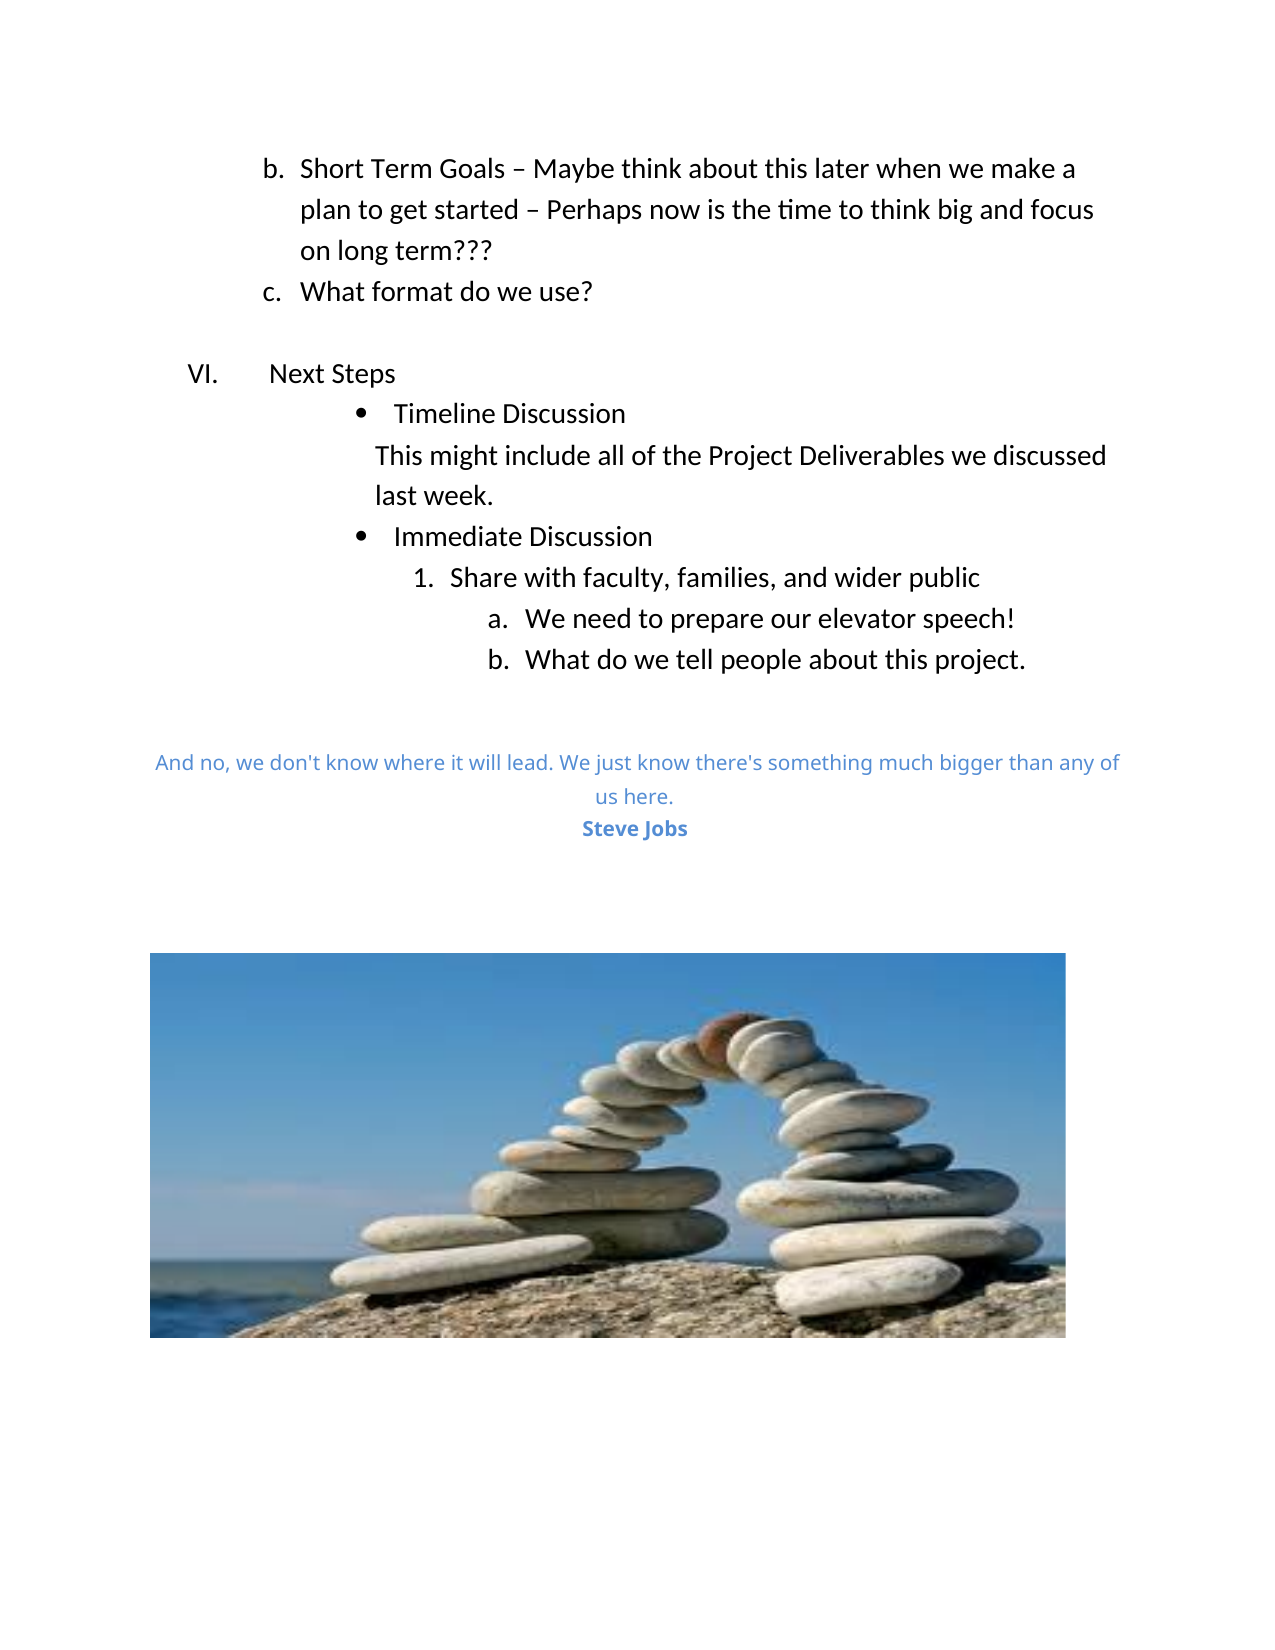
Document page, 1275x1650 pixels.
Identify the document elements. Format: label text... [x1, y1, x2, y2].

list We need to prepare our elevator speech! [487, 600, 1125, 636]
list Timeline Discussion [356, 396, 1125, 431]
list What do we tell people about this project. [487, 641, 1125, 677]
list Short Term Goals – Maybe think about this later when we make a plan to get started – Perhaps now is the time to think big and focus on long term??? [262, 150, 1125, 267]
picture [150, 953, 1066, 1338]
list What format do we use? [262, 273, 1125, 308]
text And no, we don't know where it will lead. We just know there's something much bigger than any of us here. Steve Jobs [150, 682, 1125, 908]
list Immediate Discussion [356, 518, 1125, 554]
list This might include all of the Project Deliverables we discussed last week. [375, 437, 1125, 513]
list Next Steps [187, 355, 1125, 390]
list Share with faculty, families, and wider public [412, 559, 1125, 595]
